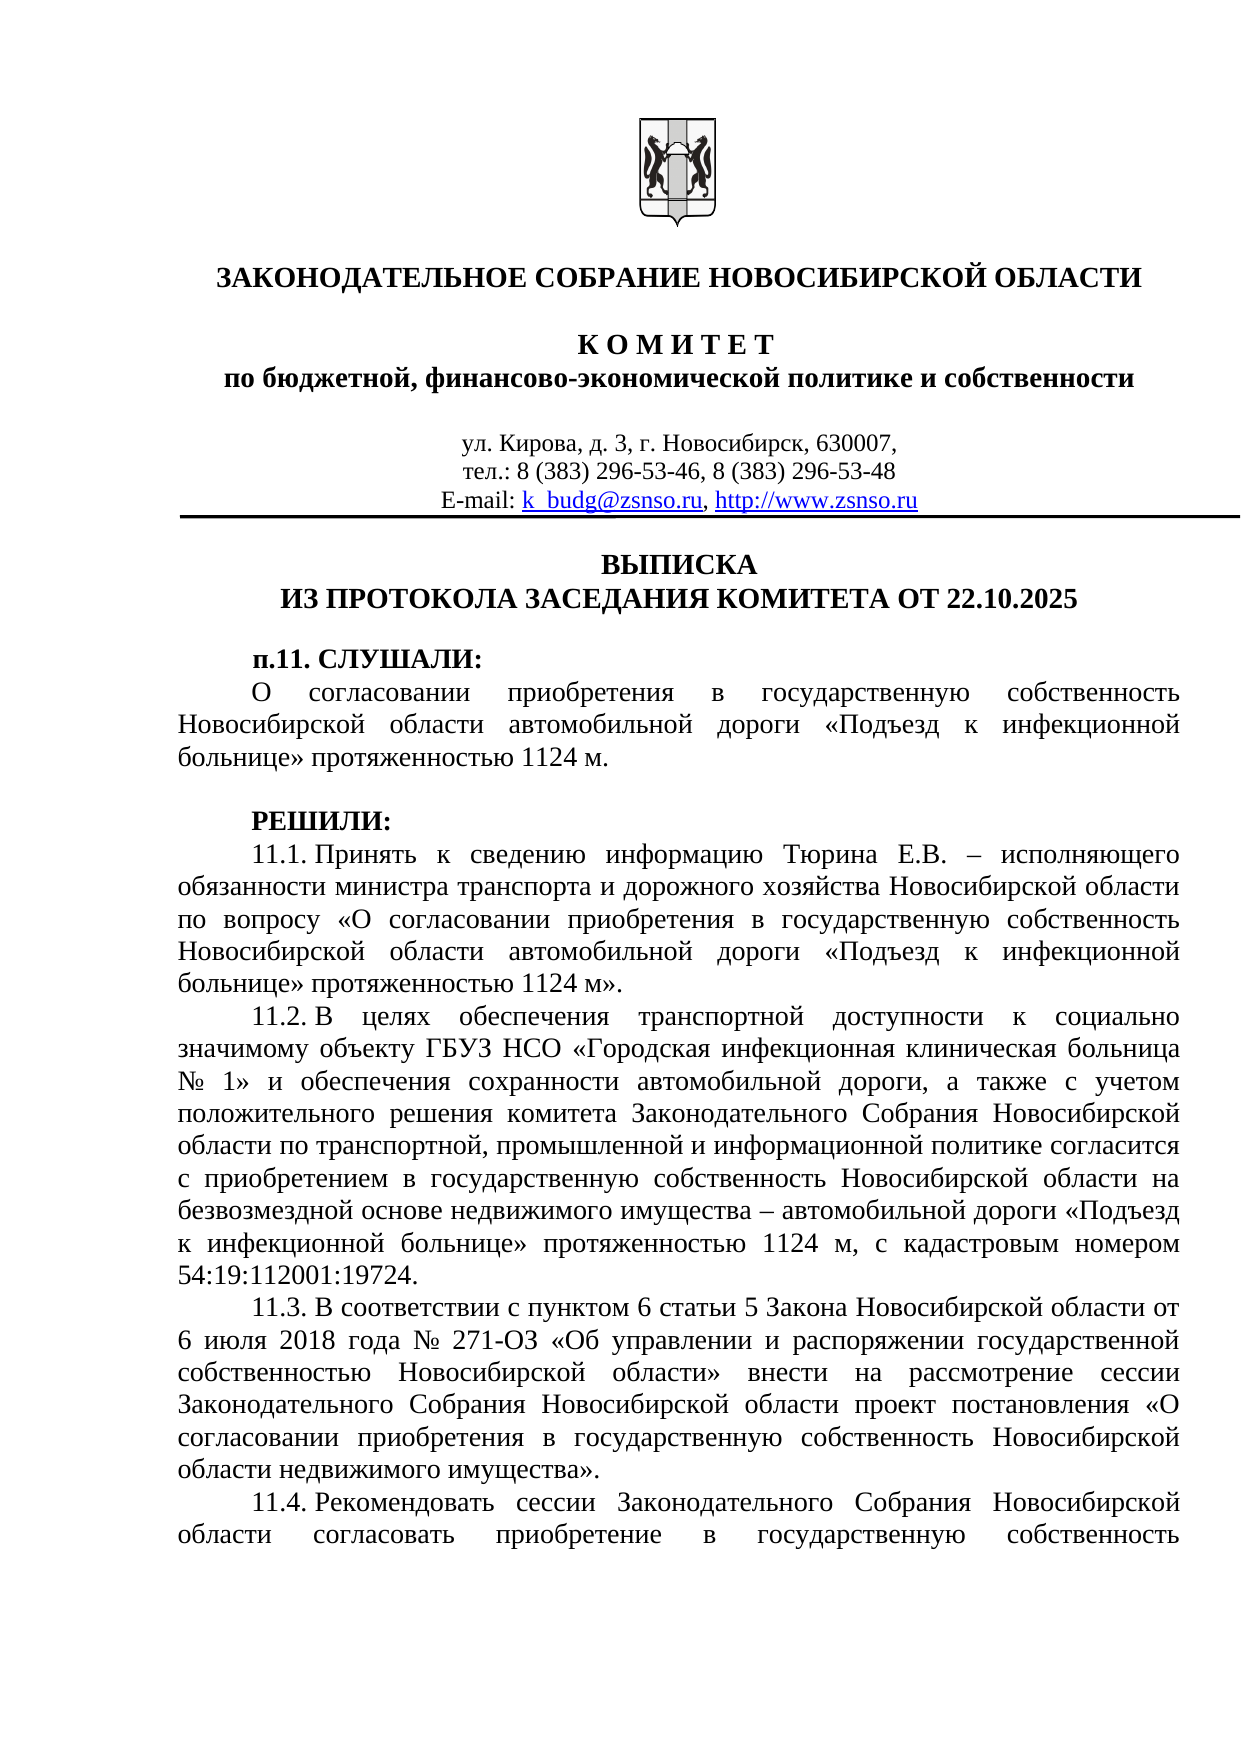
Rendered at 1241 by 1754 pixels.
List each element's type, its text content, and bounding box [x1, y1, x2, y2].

text E-mail: k_budg@zsnso.ru, http://www.zsnso.ru [177, 485, 1181, 514]
text ЗАКОНОДАТЕЛЬНОЕ СОБРАНИЕ НОВОСИБИРСКОЙ ОБЛАСТИ [177, 260, 1181, 293]
subtitle ВЫПИСКА [177, 547, 1181, 581]
text ИЗ ПРОТОКОЛА ЗАСЕДАНИЯ КОМИТЕТА ОТ 22.10.2025 [177, 581, 1181, 614]
text 11.3. В соответствии с пунктом 6 статьи 5 Закона Новосибирской области от 6 июля 2018 года № 271-ОЗ «Об управлении и распоряжении государственной собственностью Новосибирской области» внести на рассмотрение сессии Законодательного Собрания Новосибирской области проект постановления «О согласовании приобретения в государственную собственность Новосибирской области недвижимого имущества». [177, 1290, 1181, 1485]
title п.11. СЛУШАЛИ: [177, 642, 1181, 675]
text 11.1. Принять к сведению информацию Тюрина Е.В. – исполняющего обязанности министра транспорта и дорожного хозяйства Новосибирской области по вопросу «О согласовании приобретения в государственную собственность Новосибирской области автомобильной дороги «Подъезд к инфекционной больнице» протяженностью 1124 м». [177, 837, 1181, 999]
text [177, 1485, 1181, 1549]
text РЕШИЛИ: [177, 804, 1181, 837]
text тел.: 8 (383) 296-53-46, 8 (383) 296-53-48 [177, 456, 1181, 485]
text О согласовании приобретения в государственную собственность Новосибирской области автомобильной дороги «Подъезд к инфекционной больнице» протяженностью 1124 м. [177, 675, 1181, 772]
text ул. Кирова, д. 3, г. Новосибирск, 630007, [177, 428, 1181, 456]
text К О М И Т Е Т по бюджетной, финансово-экономической политике и собственности [177, 327, 1181, 394]
text 11.2. В целях обеспечения транспортной доступности к социально значимому объекту ГБУЗ НСО «Городская инфекционная клиническая больница № 1» и обеспечения сохранности автомобильной дороги, а также с учетом положительного решения комитета Законодательного Собрания Новосибирской области по транспортной, промышленной и информационной политике согласится с приобретением в государственную собственность Новосибирской области на безвозмездной основе недвижимого имущества – автомобильной дороги «Подъезд к инфекционной больнице» протяженностью 1124 м, с кадастровым номером 54:19:112001:19724. [177, 999, 1181, 1290]
